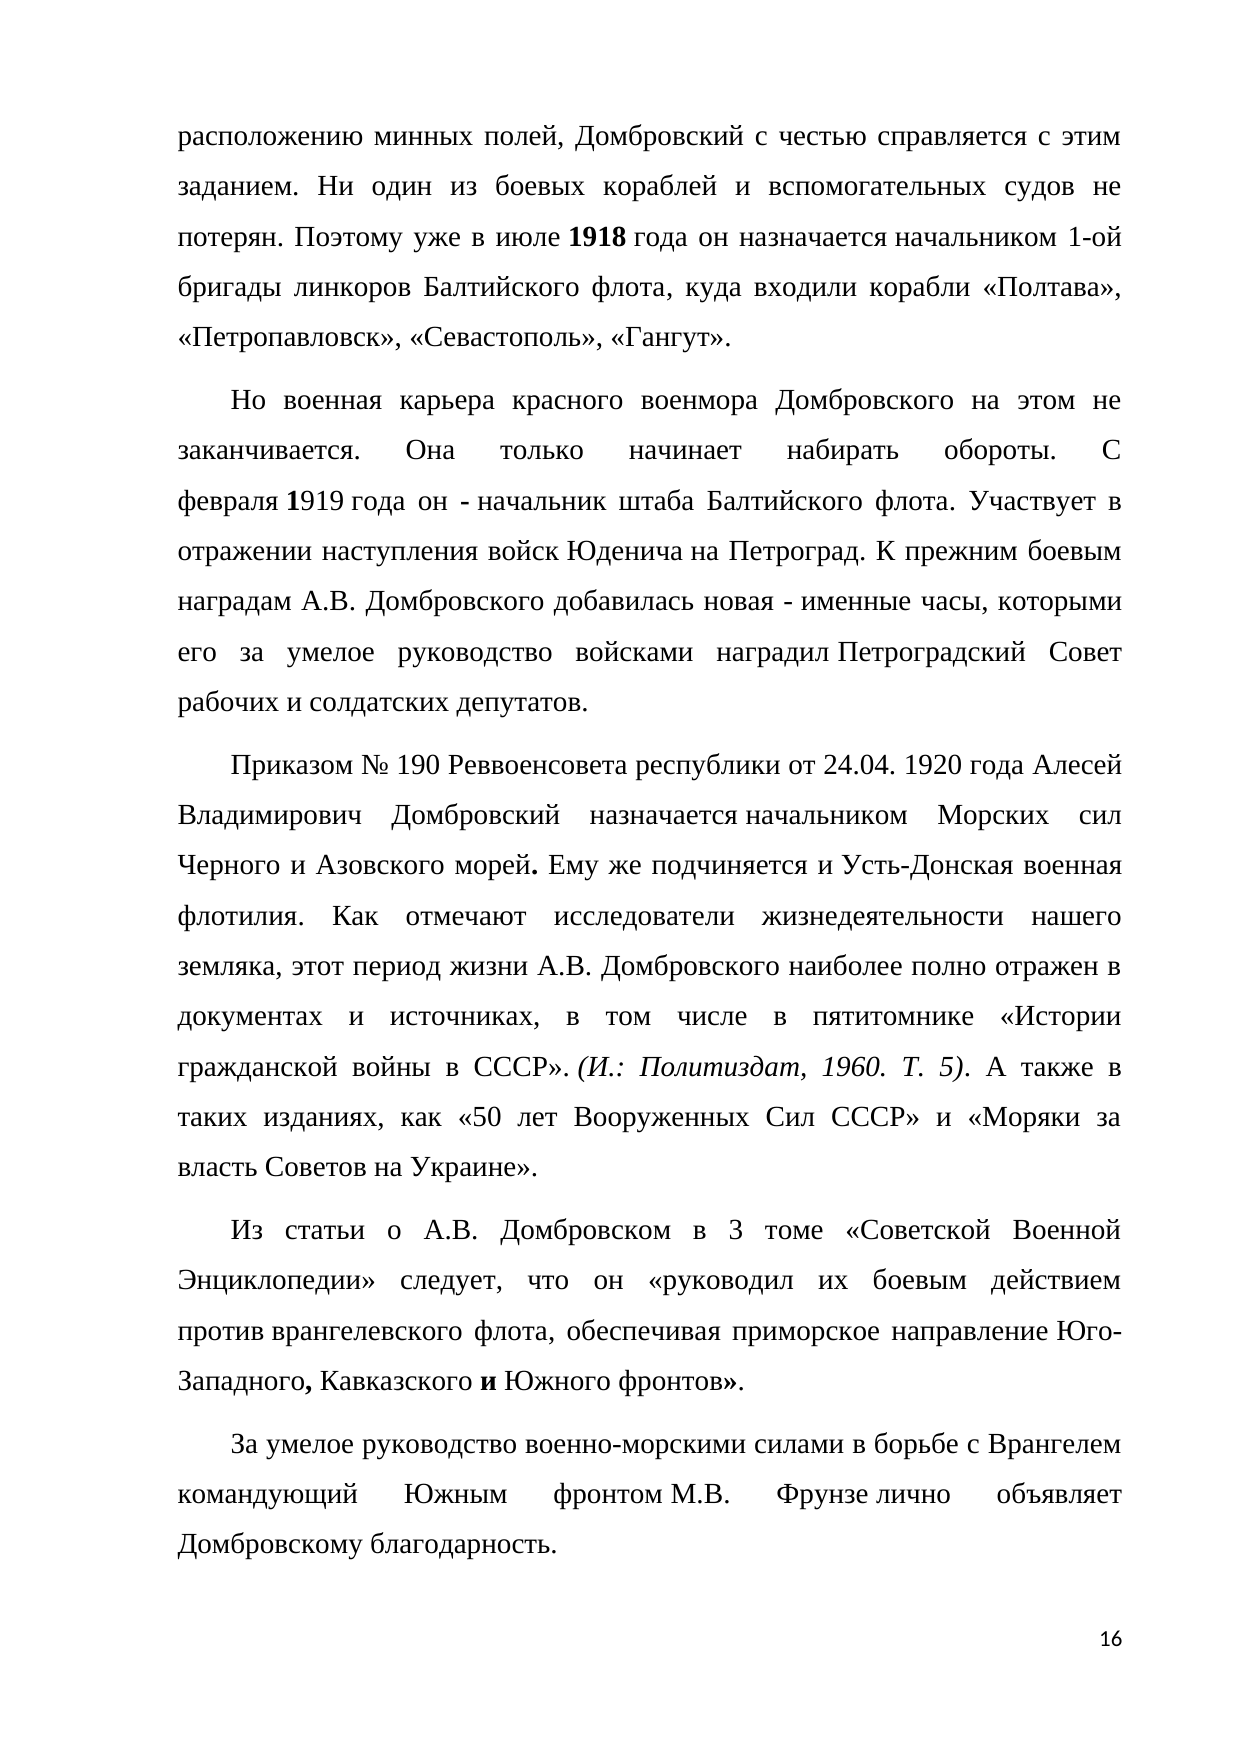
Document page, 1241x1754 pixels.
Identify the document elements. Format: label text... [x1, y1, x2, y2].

text Но военная карьера красного военмора Домбровского на этом не заканчивается. Она только начинает набирать обороты. С февраля 1919 года он - начальник штаба Балтийского флота. Участвует в отражении наступления войск Юденича на Петроград. К прежним боевым наградам А.В. Домбровского добавилась новая - именные часы, которыми его за умелое руководство войсками наградил Петроградский Совет рабочих и солдатских депутатов. [177, 382, 1122, 718]
text Приказом № 190 Реввоенсовета республики от 24.04. 1920 года Алесей Владимирович Домбровский назначается начальником Морских сил Черного и Азовского морей. Ему же подчиняется и Усть-Донская военная флотилия. Как отмечают исследователи жизнедеятельности нашего земляка, этот период жизни А.В. Домбровского наиболее полно отражен в документах и источниках, в том числе в пятитомнике «Истории гражданской войны в СССР». (И.: Политиздат, 1960. Т. 5). А также в таких изданиях, как «50 лет Вооруженных Сил СССР» и «Моряки за власть Советов на Украине». [177, 747, 1122, 1183]
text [177, 118, 1122, 353]
text Из статьи о А.В. Домбровском в 3 томе «Советской Военной Энциклопедии» следует, что он «руководил их боевым действием против врангелевского флота, обеспечивая приморское направление Юго-Западного, Кавказского и Южного фронтов». [177, 1212, 1122, 1397]
text За умелое руководство военно-морскими силами в борьбе с Врангелем командующий Южным фронтом М.В. Фрунзе лично объявляет Домбровскому благодарность. [177, 1426, 1122, 1560]
